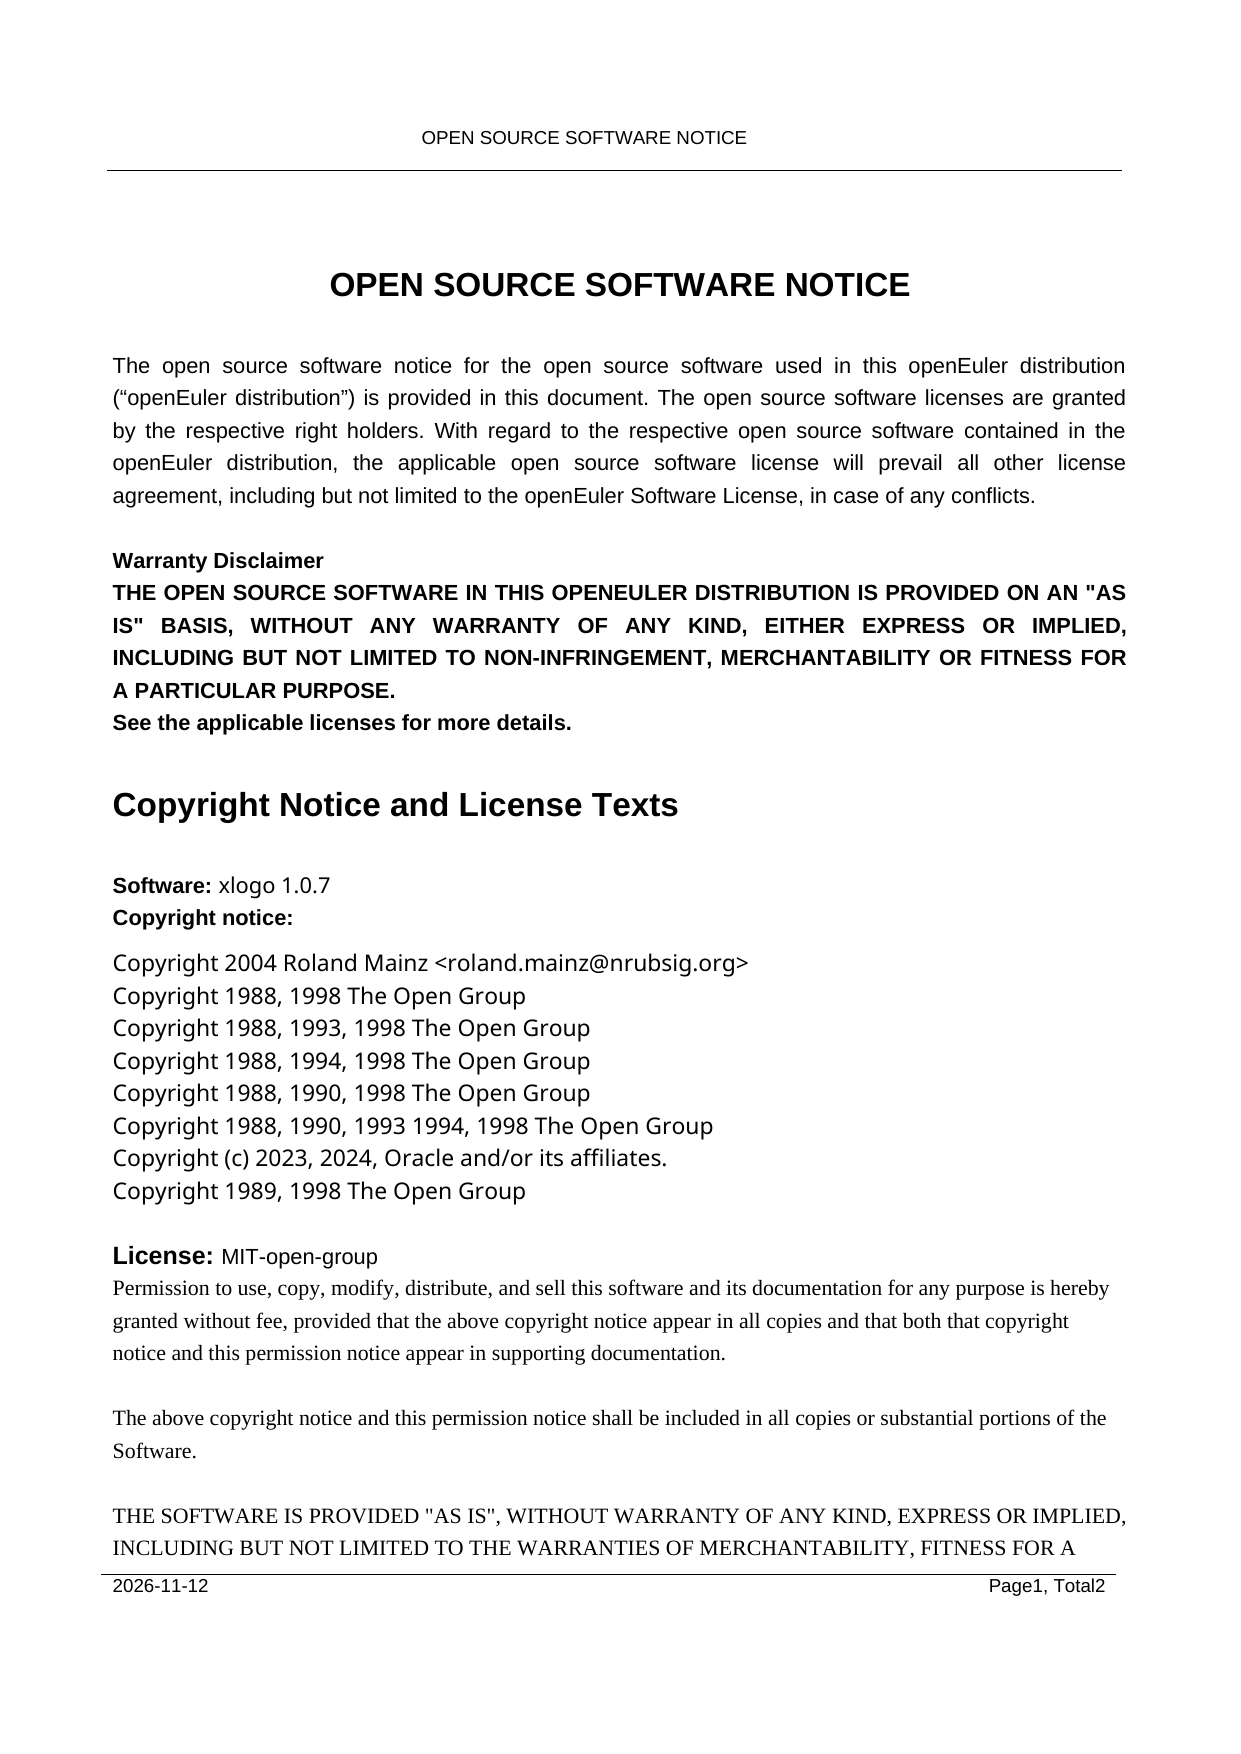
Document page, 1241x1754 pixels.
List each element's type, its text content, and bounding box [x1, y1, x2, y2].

text Copyright Notice and License Texts [112, 771, 1128, 836]
text Copyright 2004 Roland Mainz <roland.mainz@nrubsig.org> Copyright 1988, 1998 The Open Group Copyright 1988, 1993, 1998 The Open Group Copyright 1988, 1994, 1998 The Open Group Copyright 1988, 1990, 1998 The Open Group Copyright 1988, 1990, 1993 1994, 1998 The Open Group Copyright (c) 2023, 2024, Oracle and/or its affiliates. Copyright 1989, 1998 The Open Group [112, 947, 1128, 1239]
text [112, 1272, 1128, 1564]
text Copyright notice: [112, 901, 1128, 934]
title Software: xlogo 1.0.7 [112, 869, 1128, 901]
text The open source software notice for the open source software used in this openEuler distribution (“openEuler distribution”) is provided in this document. The open source software licenses are granted by the respective right holders. With regard to the respective open source software contained in the openEuler distribution, the applicable open source software license will prevail all other license agreement, including but not limited to the openEuler Software License, in case of any conflicts. [112, 349, 1128, 511]
text THE OPEN SOURCE SOFTWARE IN THIS OPENEULER DISTRIBUTION IS PROVIDED ON AN "AS IS" BASIS, WITHOUT ANY WARRANTY OF ANY KIND, EITHER EXPRESS OR IMPLIED, INCLUDING BUT NOT LIMITED TO NON-INFRINGEMENT, MERCHANTABILITY OR FITNESS FOR A PARTICULAR PURPOSE. See the applicable licenses for more details. [112, 576, 1128, 739]
text License: MIT-open-group [112, 1239, 1128, 1272]
text Warranty Disclaimer [112, 544, 1128, 576]
text OPEN SOURCE SOFTWARE NOTICE [112, 251, 1128, 316]
